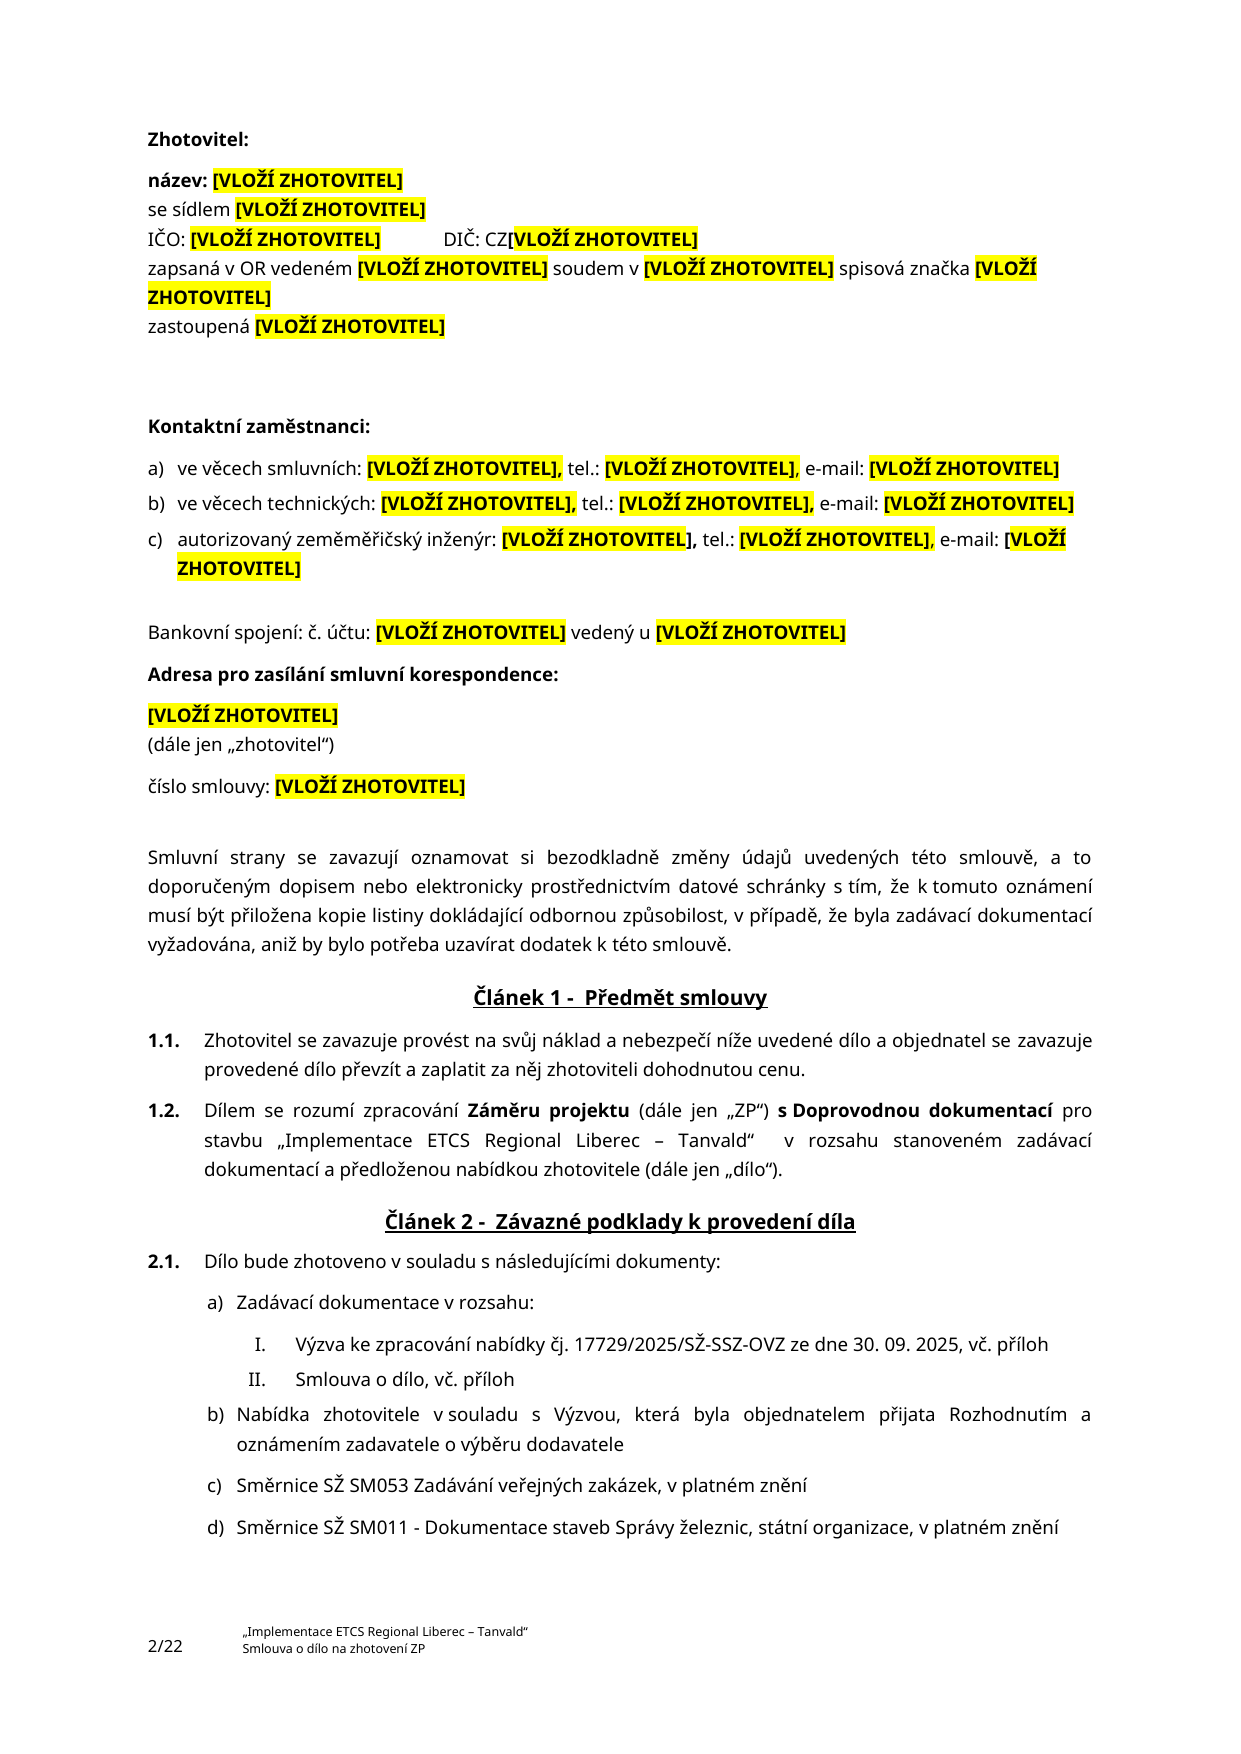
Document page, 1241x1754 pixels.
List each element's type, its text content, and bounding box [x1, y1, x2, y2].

text Bankovní spojení: č. účtu: [VLOŽÍ ZHOTOVITEL] vedený u [VLOŽÍ ZHOTOVITEL] [148, 616, 1092, 645]
text Adresa pro zasílání smluvní korespondence: [148, 658, 1092, 687]
text IČO: [VLOŽÍ ZHOTOVITEL] DIČ: CZ[VLOŽÍ ZHOTOVITEL] [148, 223, 1092, 252]
list Nabídka zhotovitele v souladu s Výzvou, která byla objednatelem přijata Rozhodnutím a oznámením zadavatele o výběru dodavatele [207, 1398, 1092, 1457]
list Smlouva o dílo, vč. příloh [266, 1363, 1092, 1392]
text zastoupená [VLOŽÍ ZHOTOVITEL] [148, 310, 1092, 339]
list ve věcech smluvních: [VLOŽÍ ZHOTOVITEL], tel.: [VLOŽÍ ZHOTOVITEL], e-mail: [VLOŽÍ ZHOTOVITEL] [148, 452, 1092, 481]
list Výzva ke zpracování nabídky čj. 17729/2025/SŽ-SSZ-OVZ ze dne 30. 09. 2025, vč. příloh [266, 1328, 1092, 1357]
text Kontaktní zaměstnanci: [148, 410, 1092, 439]
text Smluvní strany se zavazují oznamovat si bezodkladně změny údajů uvedených této smlouvě, a to doporučeným dopisem nebo elektronicky prostřednictvím datové schránky s tím, že k tomuto oznámení musí být přiložena kopie listiny dokládající odbornou způsobilost, v případě, že byla zadávací dokumentací vyžadována, aniž by bylo potřeba uzavírat dodatek k této smlouvě. [148, 841, 1092, 958]
text (dále jen „zhotovitel“) [148, 728, 1092, 758]
text název: [VLOŽÍ ZHOTOVITEL] [148, 164, 1092, 193]
list ve věcech technických: [VLOŽÍ ZHOTOVITEL], tel.: [VLOŽÍ ZHOTOVITEL], e-mail: [VLOŽÍ ZHOTOVITEL] [148, 487, 1092, 516]
text Článek 2 - Závazné podklady k provedení díla [148, 1207, 1092, 1235]
text Zhotovitel: [148, 126, 1092, 152]
text 1.2. Dílem se rozumí zpracování Záměru projektu (dále jen „ZP“) s Doprovodnou dokumentací pro stavbu „Implementace ETCS Regional Liberec – Tanvald“ v rozsahu stanoveném zadávací dokumentací a předloženou nabídkou zhotovitele (dále jen „dílo“). [148, 1094, 1092, 1182]
text Článek 1 - Předmět smlouvy [148, 983, 1092, 1011]
text 1.1. Zhotovitel se zavazuje provést na svůj náklad a nebezpečí níže uvedené dílo a objednatel se zavazuje provedené dílo převzít a zaplatit za něj zhotoviteli dohodnutou cenu. [148, 1024, 1092, 1082]
list Směrnice SŽ SM011 - Dokumentace staveb Správy železnic, státní organizace, v platném znění [207, 1511, 1092, 1540]
text [VLOŽÍ ZHOTOVITEL] [148, 699, 1092, 728]
text zapsaná v OR vedeném [VLOŽÍ ZHOTOVITEL] soudem v [VLOŽÍ ZHOTOVITEL] spisová značka [VLOŽÍ ZHOTOVITEL] [148, 252, 1092, 310]
list Směrnice SŽ SM053 Zadávání veřejných zakázek, v platném znění [207, 1469, 1092, 1498]
text číslo smlouvy: [VLOŽÍ ZHOTOVITEL] [148, 770, 1092, 799]
list Zadávací dokumentace v rozsahu: [207, 1286, 1092, 1315]
text 2.1. Dílo bude zhotoveno v souladu s následujícími dokumenty: [148, 1248, 1092, 1273]
text se sídlem [VLOŽÍ ZHOTOVITEL] [148, 193, 1092, 223]
list autorizovaný zeměměřičský inženýr: [VLOŽÍ ZHOTOVITEL], tel.: [VLOŽÍ ZHOTOVITEL], e-mail: [VLOŽÍ ZHOTOVITEL] [148, 523, 1092, 581]
